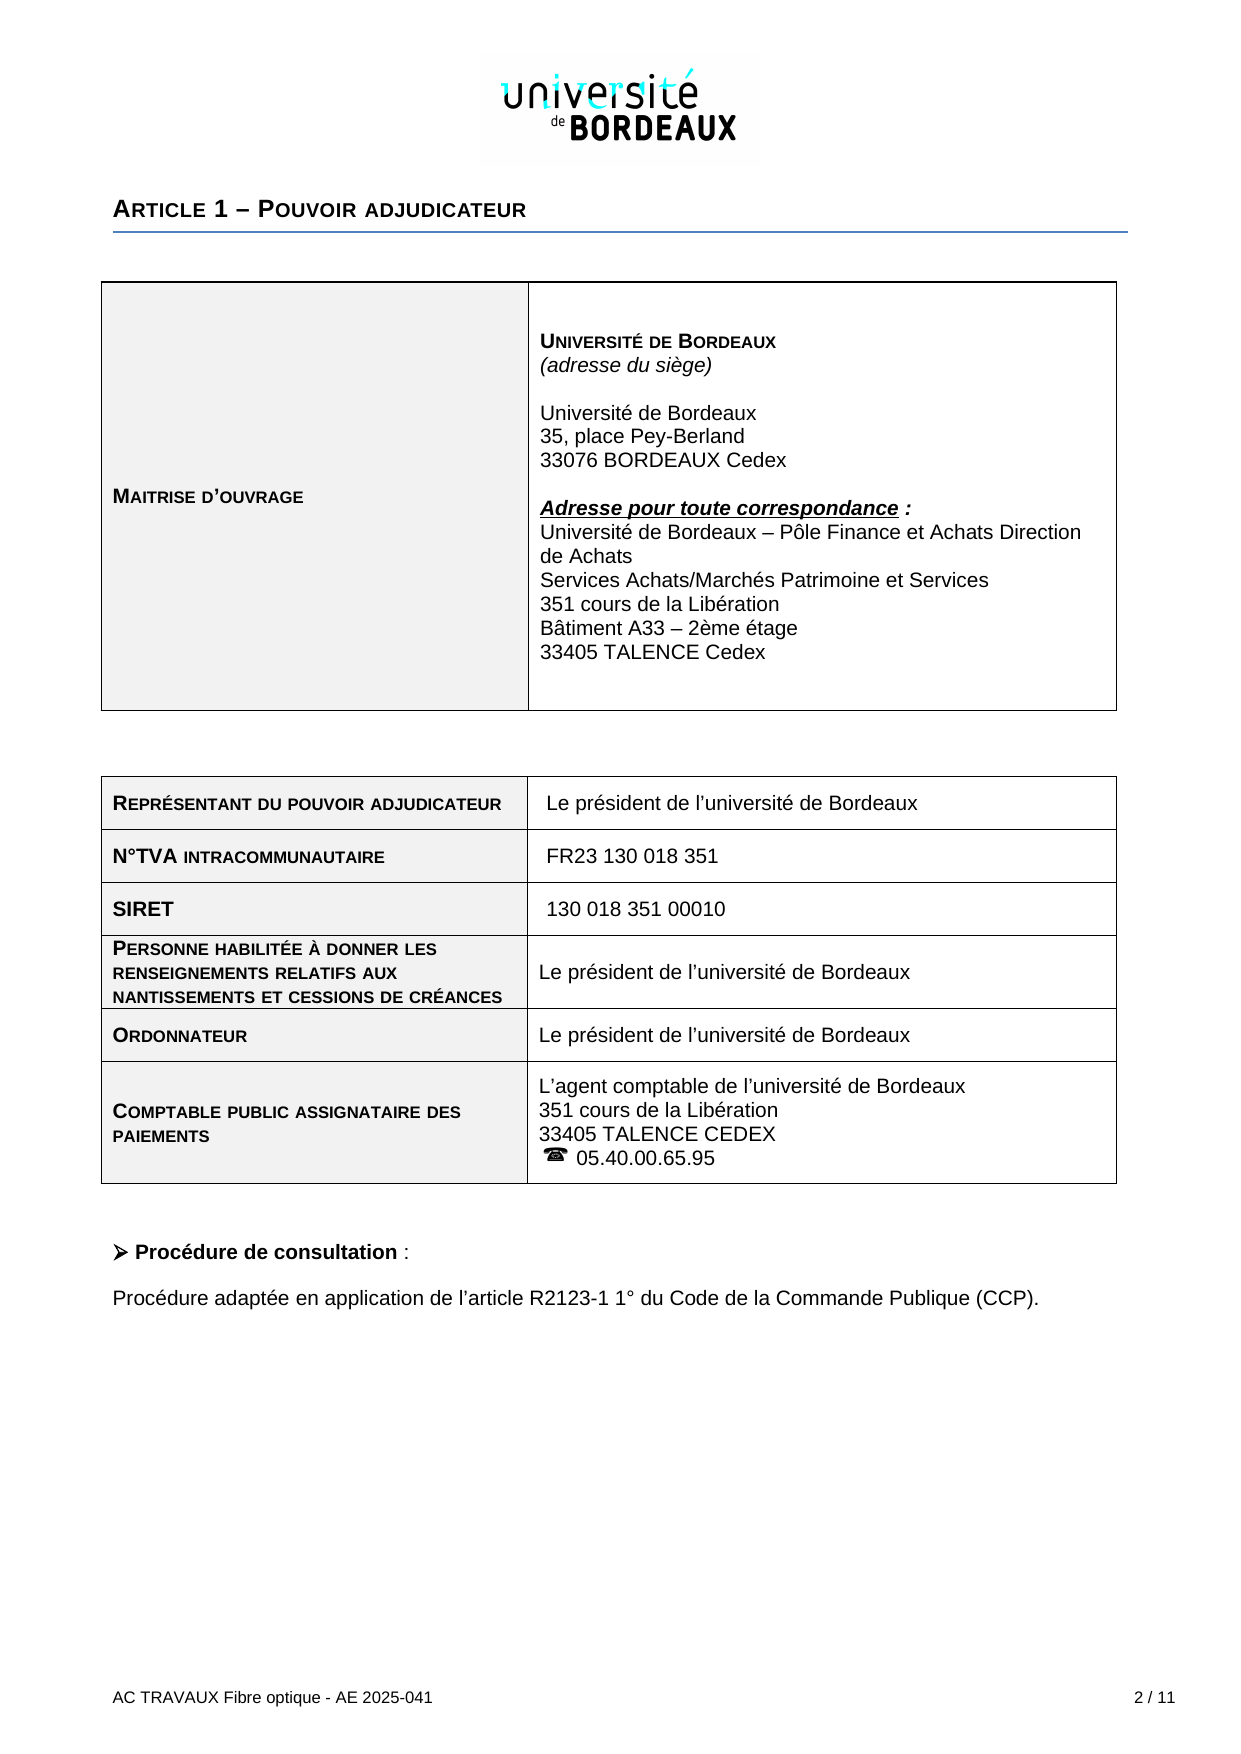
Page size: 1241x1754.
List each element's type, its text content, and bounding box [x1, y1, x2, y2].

picture [479, 53, 761, 166]
table_cell Ordonnateur [102, 1009, 527, 1061]
table_cell Le président de l’université de Bordeaux [528, 936, 1116, 1008]
table_cell L’agent comptable de l’université de Bordeaux 351 cours de la Libération 33405 TALENCE CEDEX 05.40.00.65.95 [528, 1062, 1116, 1183]
text Procédure adaptée en application de l’article R2123-1 1° du Code de la Commande Publique (CCP). [112, 1286, 1128, 1310]
title Article 1 – Pouvoir adjudicateur [112, 194, 1128, 233]
table_header Maitrise d’ouvrage [102, 283, 528, 710]
table_cell Le président de l’université de Bordeaux [528, 1009, 1116, 1061]
table_cell Comptable public assignataire des paiements [102, 1062, 527, 1183]
text Procédure de consultation : [112, 1240, 1128, 1264]
table_cell FR23 130 018 351 [528, 830, 1116, 882]
table_cell N°TVA intracommunautaire [102, 830, 527, 882]
table_header Le président de l’université de Bordeaux [528, 777, 1116, 829]
table_header Représentant du pouvoir adjudicateur [102, 777, 527, 829]
table_cell SIRET [102, 883, 527, 935]
table_header Université de Bordeaux (adresse du siège) Université de Bordeaux 35, place Pey-Berland 33076 BORDEAUX Cedex Adresse pour toute correspondance : Université de Bordeaux – Pôle Finance et Achats Direction de Achats Services Achats/Marchés Patrimoine et Services 351 cours de la Libération Bâtiment A33 – 2ème étage 33405 TALENCE Cedex [529, 283, 1116, 710]
table_cell Personne habilitée à donner les renseignements relatifs aux nantissements et cessions de créances [102, 936, 527, 1008]
table_cell 130 018 351 00010 [528, 883, 1116, 935]
